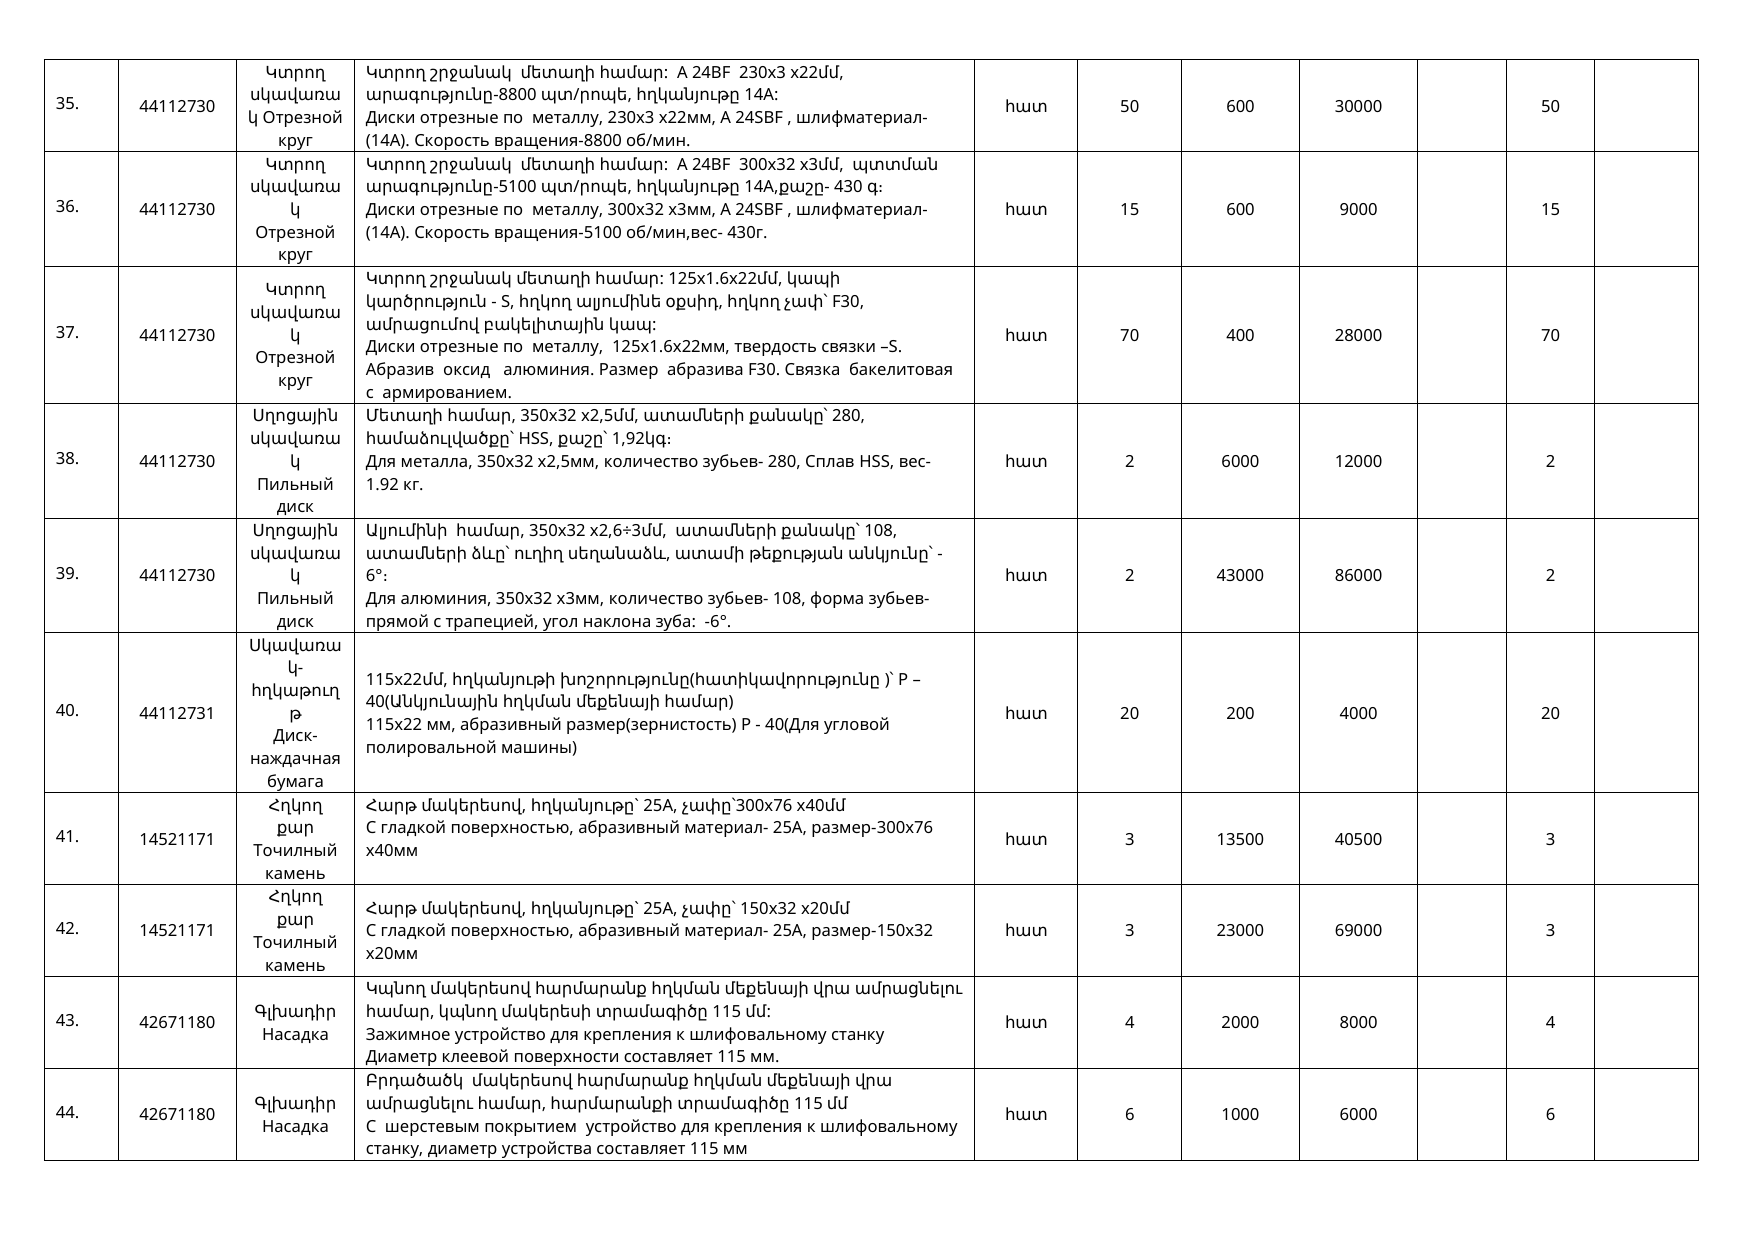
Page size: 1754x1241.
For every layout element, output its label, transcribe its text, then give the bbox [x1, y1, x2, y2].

table_cell 15 [1078, 152, 1181, 266]
table_cell Մետաղի համար, 350х32 х2,5մմ, ատամների քանակը՝ 280, համաձուլվածքը՝ HSS, քաշը՝ 1,92կգ։ Для металла, 350х32 х2,5мм, количество зубьев- 280, Сплав HSS, вес- 1.92 кг. [355, 404, 974, 517]
table_cell Բրդածածկ մակերեսով հարմարանք հղկման մեքենայի վրա ամրացնելու համար, հարմարանքի տրամագիծը 115 մմ С шерстевым покрытием устройство для крепления к шлифовальному станку, диаметр устройства составляет 115 мм [355, 1069, 974, 1159]
table_cell 3 [1078, 885, 1181, 976]
table_cell 42671180 [119, 977, 236, 1068]
table_cell Սղոցային սկավառակ Пильный диск [237, 519, 354, 632]
table_cell Գլխադիր Насадка [237, 1069, 354, 1159]
table_cell 20 [1078, 633, 1181, 792]
table_cell 3 [1078, 793, 1181, 884]
table_cell 30000 [1300, 60, 1417, 151]
table_cell [45, 152, 118, 266]
table_cell [1595, 793, 1698, 884]
table_cell 600 [1182, 60, 1299, 151]
table_cell Գլխադիր Насадка [237, 977, 354, 1068]
table_cell 23000 [1182, 885, 1299, 976]
table_cell 2 [1078, 519, 1181, 632]
table_cell հատ [975, 519, 1077, 632]
table_cell 15 [1507, 152, 1594, 266]
table_cell 2000 [1182, 977, 1299, 1068]
table_cell Սղոցային սկավառակ Пильный диск [237, 404, 354, 517]
table_cell [1418, 633, 1506, 792]
table_cell Հարթ մակերեսով, հղկանյութը` 25А, չափը՝300х76 х40մմ С гладкой поверхностью, абразивный материал- 25А, размер-300х76 х40мм [355, 793, 974, 884]
table_cell 2 [1507, 404, 1594, 517]
table_cell [1418, 519, 1506, 632]
table_cell [45, 60, 118, 151]
table_cell 13500 [1182, 793, 1299, 884]
table_cell 2 [1078, 404, 1181, 517]
table_cell [1595, 519, 1698, 632]
table_cell հատ [975, 1069, 1077, 1159]
table_cell Հղկող քար Точилный камень [237, 885, 354, 976]
table_cell 115x22մմ, հղկանյութի խոշորությունը(հատիկավորությունը )՝ P – 40(Անկյունային հղկման մեքենայի համար) 115x22 мм, абразивный размер(зернистость) P - 40(Для угловой полировальной машины) [355, 633, 974, 792]
table_cell [1418, 267, 1506, 403]
table_cell հատ [975, 977, 1077, 1068]
table_cell 6000 [1300, 1069, 1417, 1159]
table_cell 6 [1507, 1069, 1594, 1159]
table_cell 14521171 [119, 885, 236, 976]
table_cell Ալյումինի համար, 350х32 х2,6÷3մմ, ատամների քանակը՝ 108, ատամների ձևը՝ ուղիղ սեղանաձև, ատամի թեքության անկյունը՝ -6°։ Для алюминия, 350х32 х3мм, количество зубьев- 108, форма зубьев- прямой с трапецией, угол наклона зуба: -6°. [355, 519, 974, 632]
table_cell հատ [975, 885, 1077, 976]
table_cell 600 [1182, 152, 1299, 266]
table_cell [1595, 1069, 1698, 1159]
table_cell 70 [1078, 267, 1181, 403]
table_cell 20 [1507, 633, 1594, 792]
table_cell 4 [1078, 977, 1181, 1068]
table_cell հատ [975, 793, 1077, 884]
table_cell 28000 [1300, 267, 1417, 403]
table_cell 44112731 [119, 633, 236, 792]
table_cell [1595, 404, 1698, 517]
table_cell Կտրող սկավառակ Отрезной круг [237, 267, 354, 403]
table_cell 44112730 [119, 267, 236, 403]
table_cell [45, 519, 118, 632]
table_cell 6000 [1182, 404, 1299, 517]
table_cell 3 [1507, 793, 1594, 884]
table_cell հատ [975, 267, 1077, 403]
table_cell Սկավառակ-հղկաթուղթ Диск-наждачная бумага [237, 633, 354, 792]
table_cell 9000 [1300, 152, 1417, 266]
table_cell [1418, 1069, 1506, 1159]
table_cell 8000 [1300, 977, 1417, 1068]
table_cell հատ [975, 633, 1077, 792]
table_cell Կպնող մակերեսով հարմարանք հղկման մեքենայի վրա ամրացնելու համար, կպնող մակերեսի տրամագիծը 115 մմ: Зажимное устройство для крепления к шлифовальному станку Диаметр клеевой поверхности составляет 115 мм. [355, 977, 974, 1068]
table_cell 4000 [1300, 633, 1417, 792]
table_cell [1418, 152, 1506, 266]
table_cell Հղկող քար Точилный камень [237, 793, 354, 884]
table_cell 70 [1507, 267, 1594, 403]
table_cell 40500 [1300, 793, 1417, 884]
table_cell [45, 404, 118, 517]
table_cell 400 [1182, 267, 1299, 403]
table_cell [1595, 267, 1698, 403]
table_cell [45, 885, 118, 976]
table_cell 44112730 [119, 404, 236, 517]
table_cell [1595, 60, 1698, 151]
table_cell 12000 [1300, 404, 1417, 517]
table_cell [1418, 404, 1506, 517]
table_cell 69000 [1300, 885, 1417, 976]
table_cell 50 [1078, 60, 1181, 151]
table_cell 14521171 [119, 793, 236, 884]
table_cell հատ [975, 152, 1077, 266]
table_cell 4 [1507, 977, 1594, 1068]
table_cell [1595, 633, 1698, 792]
table_cell [45, 633, 118, 792]
table_cell [45, 977, 118, 1068]
table_cell 44112730 [119, 60, 236, 151]
table_cell [1418, 793, 1506, 884]
table_cell 44112730 [119, 152, 236, 266]
table_cell 2 [1507, 519, 1594, 632]
table_cell 42671180 [119, 1069, 236, 1159]
table_cell [1595, 885, 1698, 976]
table_cell 200 [1182, 633, 1299, 792]
table_cell Կտրող սկավառակ Отрезной круг [237, 152, 354, 266]
table_cell 50 [1507, 60, 1594, 151]
table_cell 1000 [1182, 1069, 1299, 1159]
table_cell Կտրող շրջանակ մետաղի համար: А 24BF 230х3 х22մմ, արագությունը-8800 պտ/րոպե, հղկանյութը 14А: Диски отрезные по металлу, 230х3 х22мм, А 24SBF , шлифматериал- (14А). Скорость вращения-8800 об/мин. [355, 60, 974, 151]
table_cell [45, 793, 118, 884]
table_cell [45, 267, 118, 403]
table_cell 3 [1507, 885, 1594, 976]
table_cell Հարթ մակերեսով, հղկանյութը` 25А, չափը՝ 150х32 х20մմ С гладкой поверхностью, абразивный материал- 25А, размер-150х32 х20мм [355, 885, 974, 976]
table_cell 86000 [1300, 519, 1417, 632]
table_cell 44112730 [119, 519, 236, 632]
table_cell Կտրող սկավառակ Отрезной круг [237, 60, 354, 151]
table_cell [1595, 977, 1698, 1068]
table_cell [1418, 60, 1506, 151]
table_cell [45, 1069, 118, 1159]
table_cell հատ [975, 60, 1077, 151]
table_cell Կտրող շրջանակ մետաղի համար: А 24BF 300х32 х3մմ, պտտման արագությունը-5100 պտ/րոպե, հղկանյութը 14А,քաշը- 430 գ։ Диски отрезные по металлу, 300х32 х3мм, А 24SBF , шлифматериал- (14А). Скорость вращения-5100 об/мин,вес- 430г. [355, 152, 974, 266]
table_cell Կտրող շրջանակ մետաղի համար: 125х1.6х22մմ, կապի կարծրություն - S, հղկող ալյումինե օքսիդ, հղկող չափ՝ F30, ամրացումով բակելիտային կապ: Диски отрезные по металлу, 125х1.6х22мм, твердость связки –S. Абразив оксид алюминия. Размер абразива F30. Связка бакелитовая с армированием. [355, 267, 974, 403]
table_cell [1418, 885, 1506, 976]
table_cell [1595, 152, 1698, 266]
table_cell 43000 [1182, 519, 1299, 632]
table_cell 6 [1078, 1069, 1181, 1159]
table_cell [1418, 977, 1506, 1068]
table_cell հատ [975, 404, 1077, 517]
